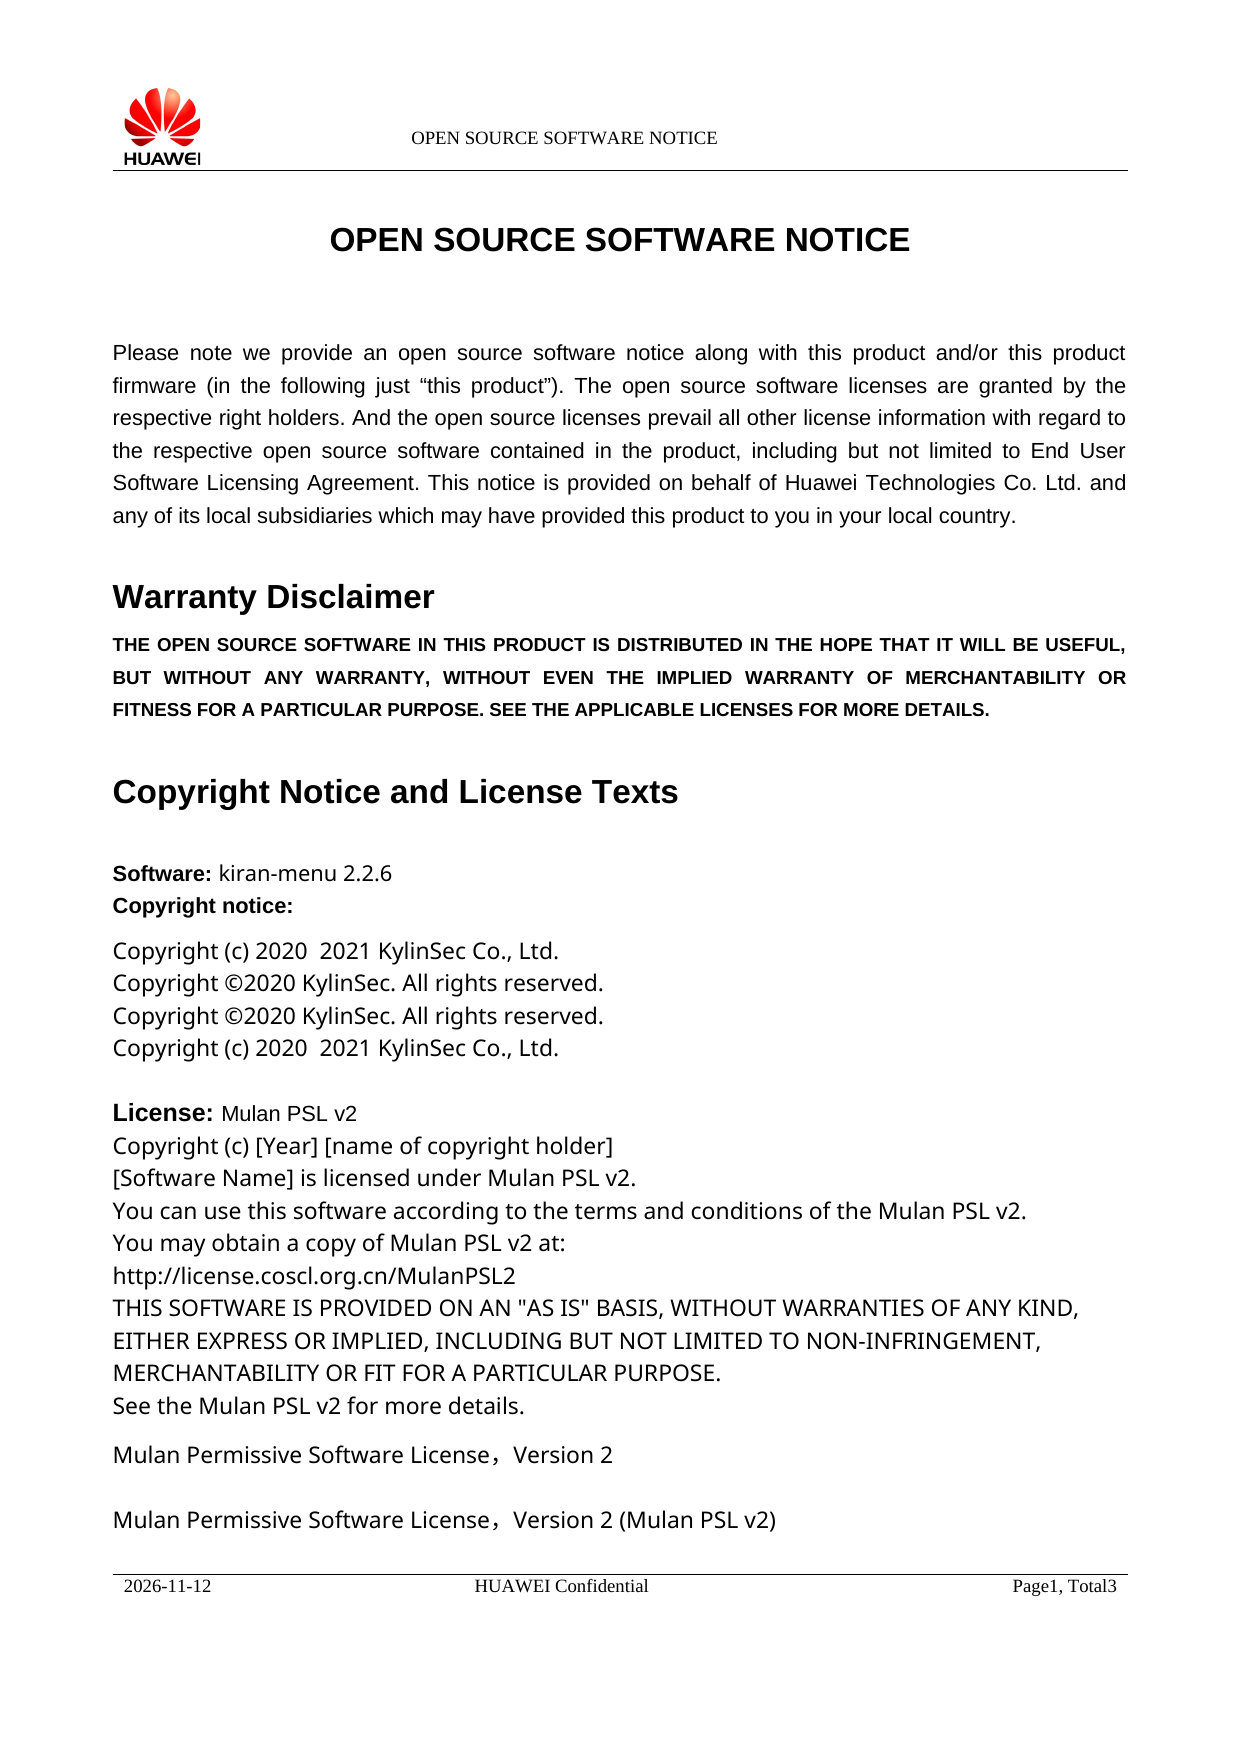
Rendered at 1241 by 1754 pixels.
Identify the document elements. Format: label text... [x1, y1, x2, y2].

text The open source software in this product is distributed in the hope that it will be useful, but WITHOUT ANY WARRANTY, without even the implied warranty of MERCHANTABILITY or FITNESS FOR A PARTICULAR PURPOSE. See the applicable licenses for more details. [112, 629, 1128, 726]
text You can use this software according to the terms and conditions of the Mulan PSL v2. [112, 1194, 1128, 1226]
text MERCHANTABILITY OR FIT FOR A PARTICULAR PURPOSE. [112, 1356, 1128, 1389]
picture [124, 88, 201, 165]
text License: Mulan PSL v2 [112, 1096, 1128, 1129]
text Warranty Disclaimer [112, 564, 1128, 629]
text Mulan Permissive Software License，Version 2 (Mulan PSL v2) [112, 1486, 1128, 1551]
text EITHER EXPRESS OR IMPLIED, INCLUDING BUT NOT LIMITED TO NON-INFRINGEMENT, [112, 1324, 1128, 1356]
text http://license.coscl.org.cn/MulanPSL2 [112, 1259, 1128, 1291]
text Mulan Permissive Software License，Version 2 [112, 1421, 1128, 1486]
text Copyright Notice and License Texts [112, 759, 1128, 824]
text Copyright notice: [112, 889, 1128, 921]
text OPEN SOURCE SOFTWARE NOTICE [112, 206, 1128, 271]
text THIS SOFTWARE IS PROVIDED ON AN "AS IS" BASIS, WITHOUT WARRANTIES OF ANY KIND, [112, 1291, 1128, 1324]
title Software: kiran-menu 2.2.6 [112, 856, 1128, 889]
text See the Mulan PSL v2 for more details. [112, 1389, 1128, 1421]
text Copyright (c) 2020 2021 KylinSec Co., Ltd. Copyright ©2020 KylinSec. All rights reserved. Copyright ©2020 KylinSec. All rights reserved. ﻿Copyright (c) 2020 2021 KylinSec Co., Ltd. [112, 934, 1128, 1096]
text Copyright (c) [Year] [name of copyright holder] [112, 1129, 1128, 1161]
text [Software Name] is licensed under Mulan PSL v2. [112, 1161, 1128, 1194]
text Please note we provide an open source software notice along with this product and/or this product firmware (in the following just “this product”). The open source software licenses are granted by the respective right holders. And the open source licenses prevail all other license information with regard to the respective open source software contained in the product, including but not limited to End User Software Licensing Agreement. This notice is provided on behalf of Huawei Technologies Co. Ltd. and any of its local subsidiaries which may have provided this product to you in your local country. [112, 336, 1128, 531]
text You may obtain a copy of Mulan PSL v2 at: [112, 1226, 1128, 1259]
